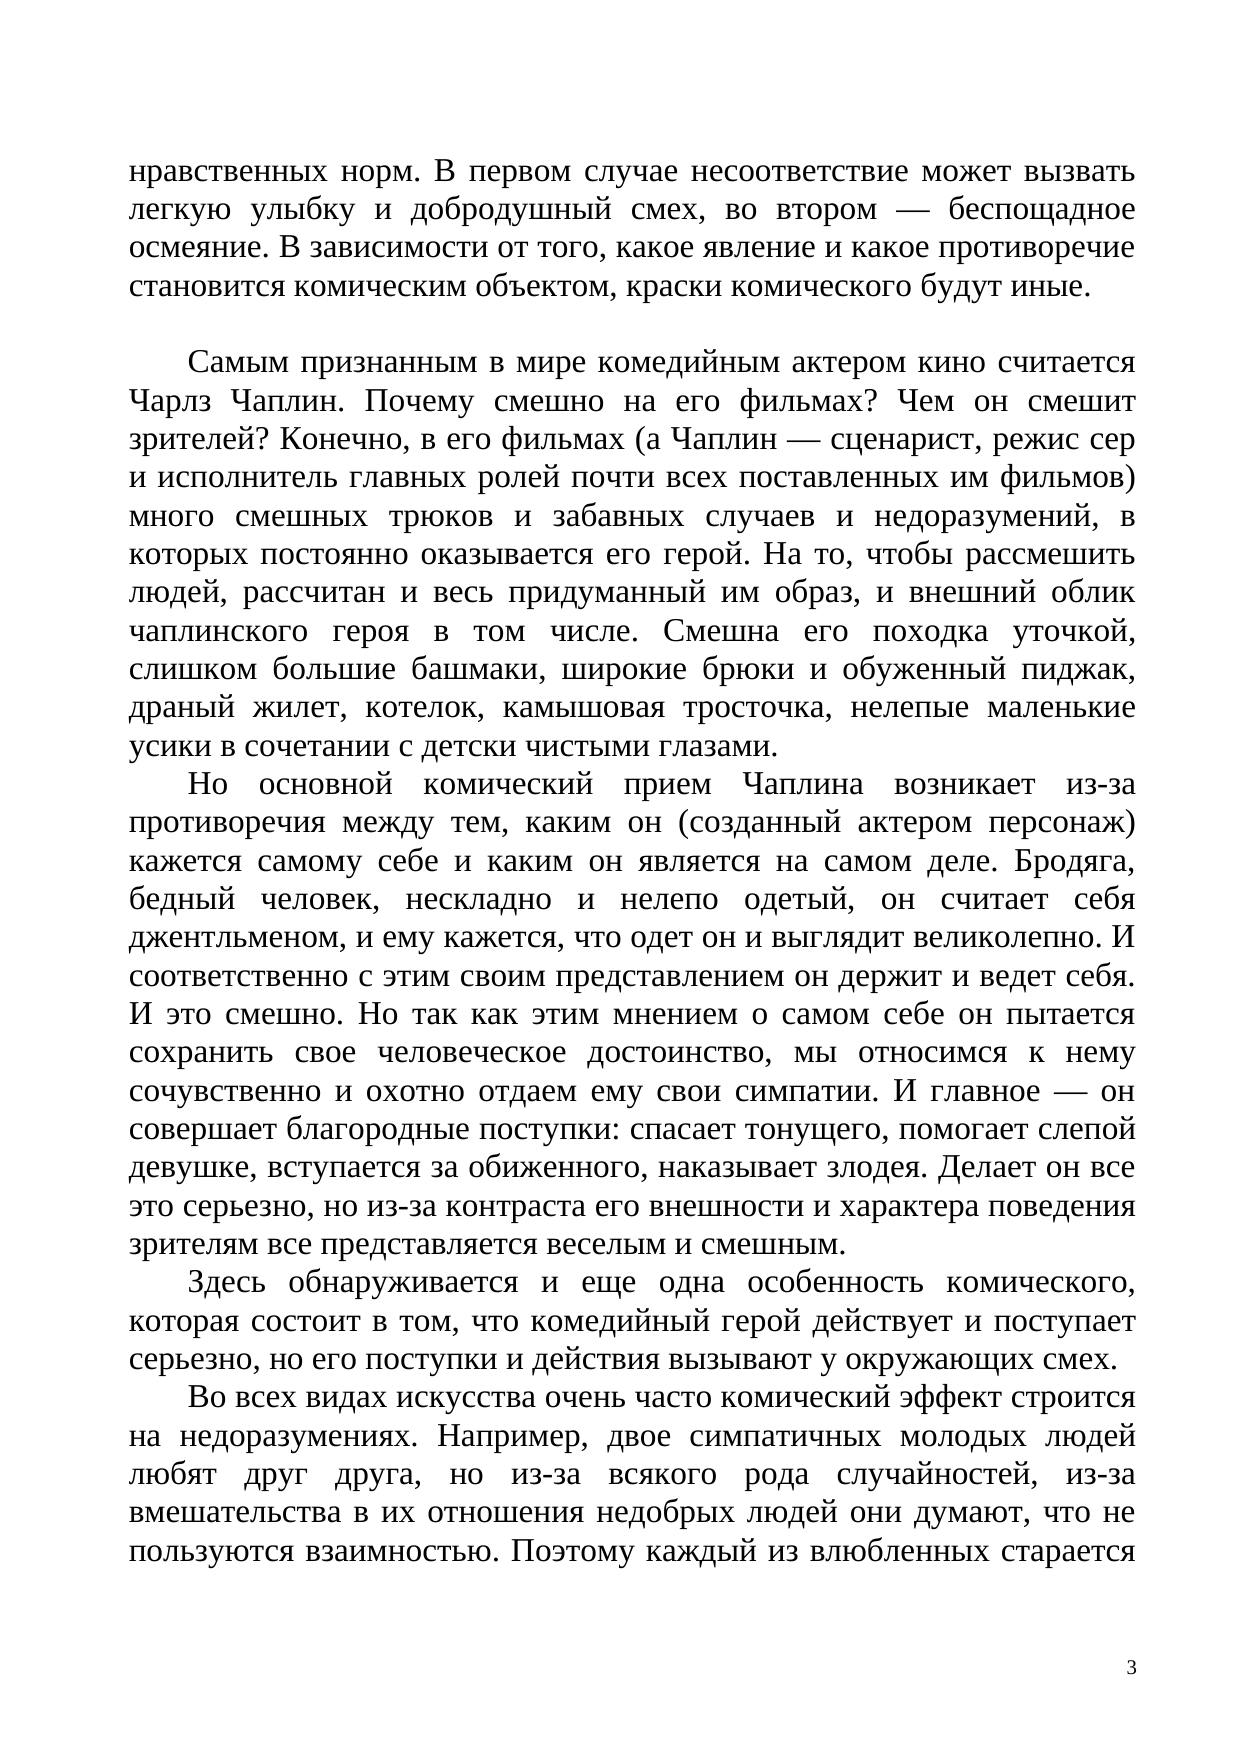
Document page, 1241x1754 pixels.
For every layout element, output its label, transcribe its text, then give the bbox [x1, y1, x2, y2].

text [128, 150, 1137, 303]
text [128, 1377, 1137, 1568]
text Здесь обнаруживается и еще одна особенность комического, которая состоит в том, что комедийный герой действует и поступает серьезно, но его поступки и действия вызывают у окружающих смех. [128, 1262, 1137, 1377]
text Но основной комический прием Чаплина возникает из-за противоречия между тем, каким он (созданный актером персонаж) кажется самому себе и каким он является на самом деле. Бродяга, бедный человек, нескладно и нелепо одетый, он считает себя джентльменом, и ему кажется, что одет он и выглядит великолепно. И соответственно с этим своим представлением он держит и ведет себя. И это смешно. Но так как этим мнением о самом себе он пытается сохранить свое человеческое достоинство, мы относимся к нему сочувственно и охотно отдаем ему свои симпатии. И главное — он совершает благородные поступки: спасает тонущего, помогает слепой девушке, вступается за обиженного, наказывает злодея. Делает он все это серьезно, но из-за контраста его внешности и характера поведения зрителям все представляется веселым и смешным. [128, 763, 1137, 1262]
text Самым признанным в мире комедийным актером кино считается Чарлз Чаплин. Почему смешно на его фильмах? Чем он смешит зрителей? Конечно, в его фильмах (а Чаплин — сценарист, режис сер и исполнитель главных ролей почти всех поставленных им фильмов) много смешных трюков и забавных случаев и недоразумений, в которых постоянно оказывается его герой. На то, чтобы рассмешить людей, рассчитан и весь придуманный им образ, и внешний облик чаплинского героя в том числе. Смешна его походка уточкой, слишком большие башмаки, широкие брюки и обуженный пиджак, драный жилет, котелок, камышовая тросточка, нелепые маленькие усики в сочетании с детски чистыми глазами. [128, 342, 1137, 763]
